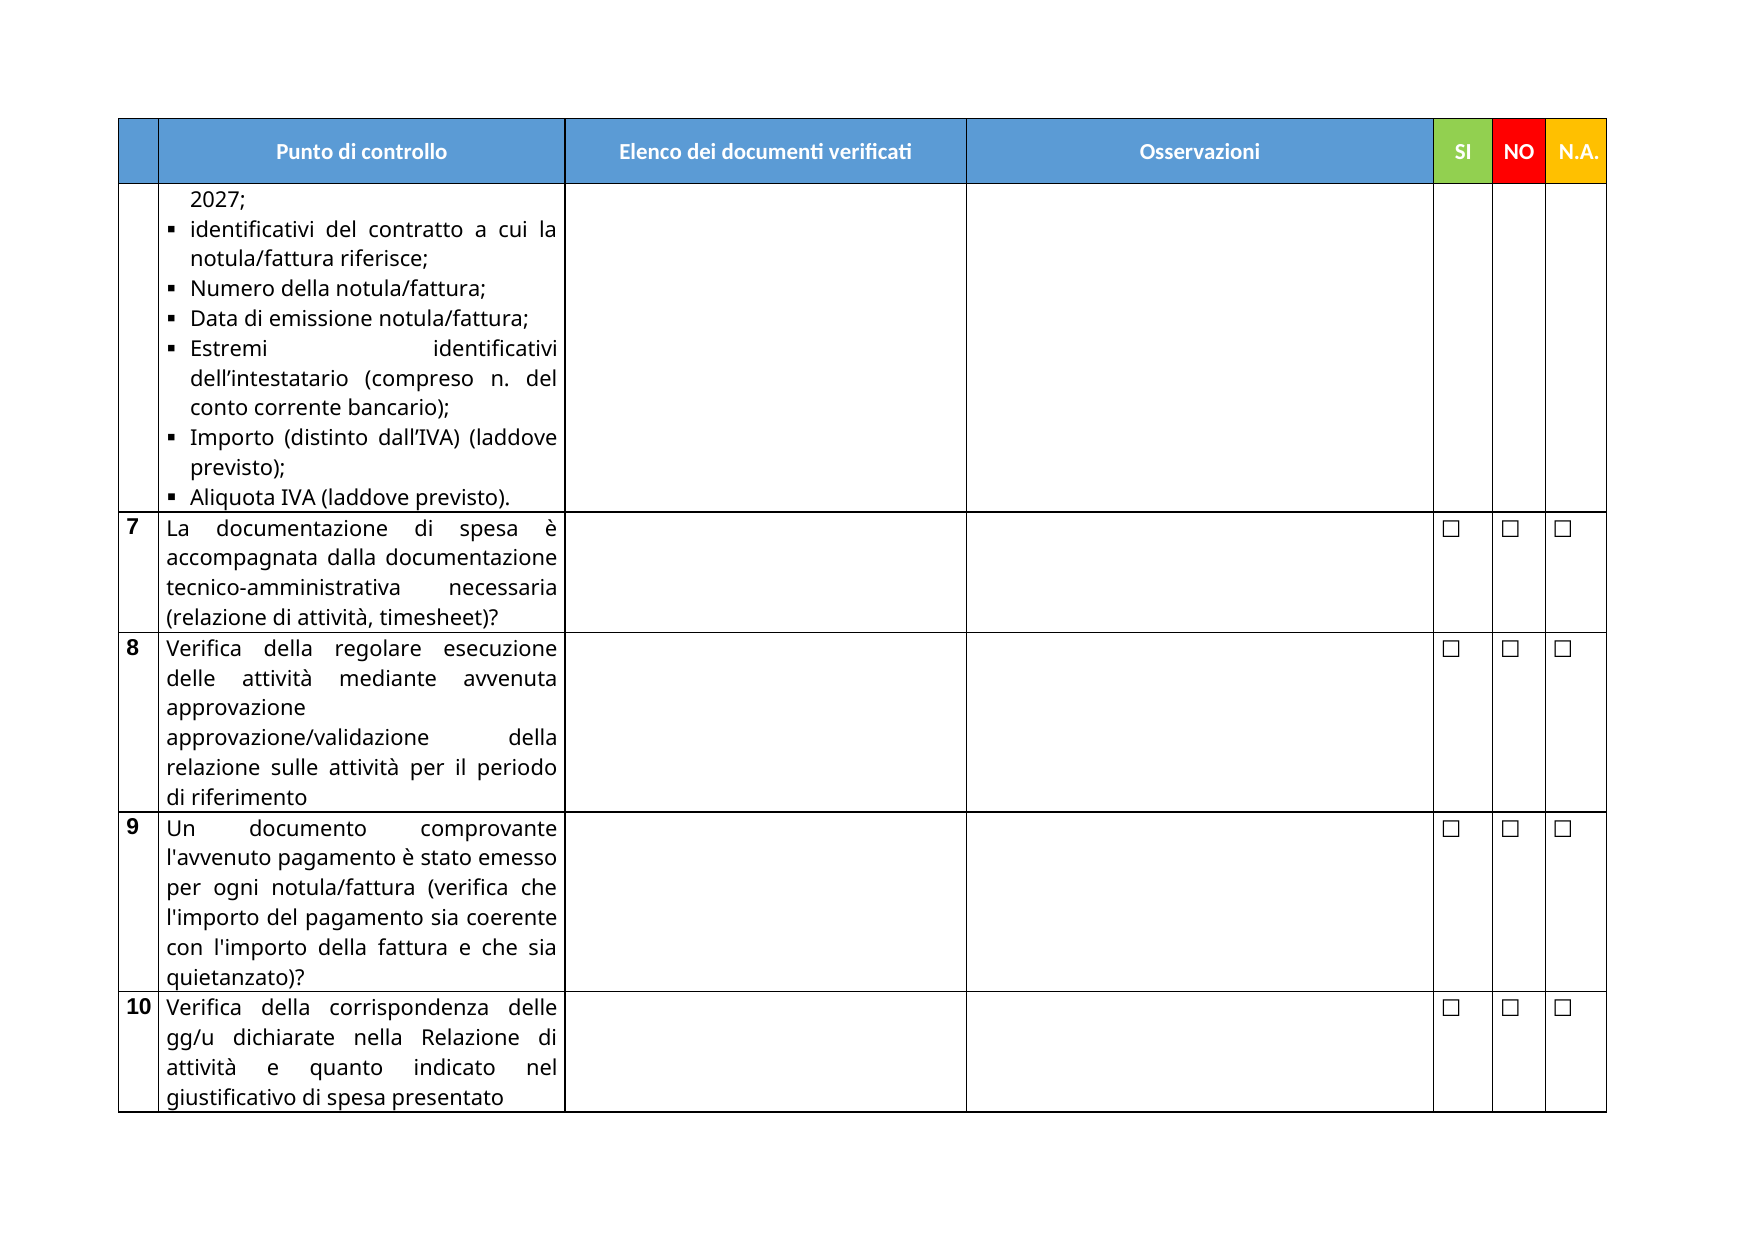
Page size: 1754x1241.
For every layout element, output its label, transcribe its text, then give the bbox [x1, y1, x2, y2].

table_cell La documentazione di spesa è accompagnata dalla documentazione tecnico-amministrativa necessaria (relazione di attività, timesheet)? [159, 513, 564, 632]
table_cell [1546, 513, 1606, 632]
table_cell [967, 184, 1433, 511]
table_header N.A. [1546, 119, 1606, 183]
table_cell [119, 633, 158, 811]
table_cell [159, 184, 564, 511]
table_cell [967, 633, 1433, 811]
table_cell [1434, 513, 1492, 632]
table_cell Un documento comprovante l'avvenuto pagamento è stato emesso per ogni notula/fattura (verifica che l'importo del pagamento sia coerente con l'importo della fattura e che sia quietanzato)? [159, 813, 564, 991]
table_cell [119, 184, 158, 511]
table_cell [1493, 992, 1545, 1111]
table_cell [566, 992, 966, 1111]
table_cell [1546, 992, 1606, 1111]
table_header NO [1493, 119, 1545, 183]
table_cell [1434, 992, 1492, 1111]
table_cell Verifica della regolare esecuzione delle attività mediante avvenuta approvazione approvazione/validazione della relazione sulle attività per il periodo di riferimento [159, 633, 564, 811]
table_cell [1493, 513, 1545, 632]
table_cell [1493, 633, 1545, 811]
table_cell [1434, 184, 1492, 511]
table_cell [119, 992, 158, 1111]
table_cell [1493, 184, 1545, 511]
table_cell [1434, 633, 1492, 811]
table_header Elenco dei documenti verificati [566, 119, 966, 183]
table_cell [1546, 813, 1606, 991]
table_cell [119, 513, 158, 632]
table_header [119, 119, 158, 183]
table_cell Verifica della corrispondenza delle gg/u dichiarate nella Relazione di attività e quanto indicato nel giustificativo di spesa presentato [159, 992, 564, 1111]
table_cell [1493, 813, 1545, 991]
table_cell [1546, 184, 1606, 511]
table_cell [1546, 633, 1606, 811]
table_cell [566, 633, 966, 811]
table_cell [1434, 813, 1492, 991]
table_cell [967, 813, 1433, 991]
table_cell [967, 992, 1433, 1111]
table_header Osservazioni [967, 119, 1433, 183]
table_cell [119, 813, 158, 991]
table_cell [967, 513, 1433, 632]
table_cell [566, 813, 966, 991]
table_header SI [1434, 119, 1492, 183]
table_cell [566, 513, 966, 632]
table_header Punto di controllo [159, 119, 564, 183]
table_cell [566, 184, 966, 511]
